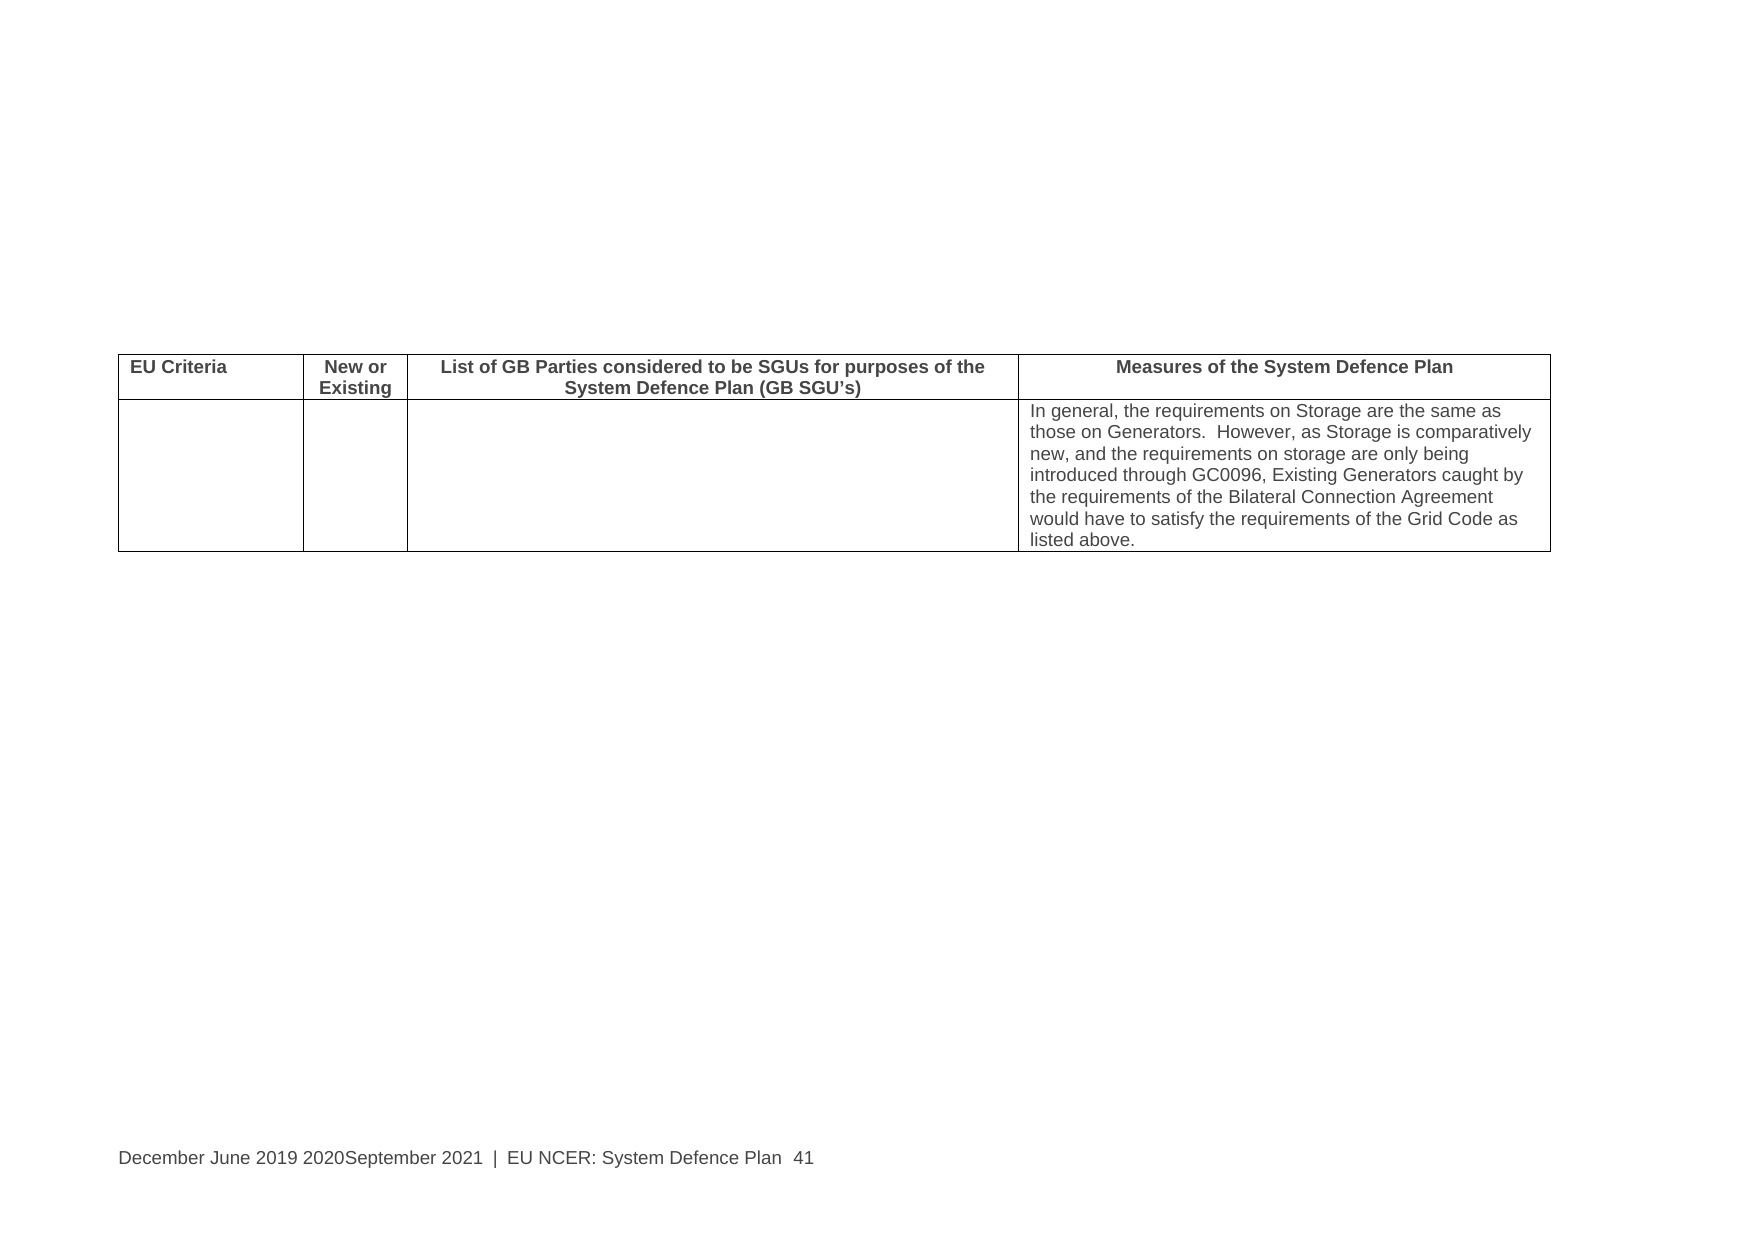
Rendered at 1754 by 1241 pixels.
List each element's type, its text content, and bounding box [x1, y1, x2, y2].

table_cell [1019, 400, 1550, 551]
table_header List of GB Parties considered to be SGUs for purposes of the System Defence Plan (GB SGU’s) [408, 355, 1018, 398]
table_cell [408, 400, 1018, 551]
table_header New or Existing [304, 355, 407, 398]
table_header Measures of the System Defence Plan [1019, 355, 1550, 398]
table_cell [304, 400, 407, 551]
table_header EU Criteria [119, 355, 303, 398]
table_cell [119, 400, 303, 551]
